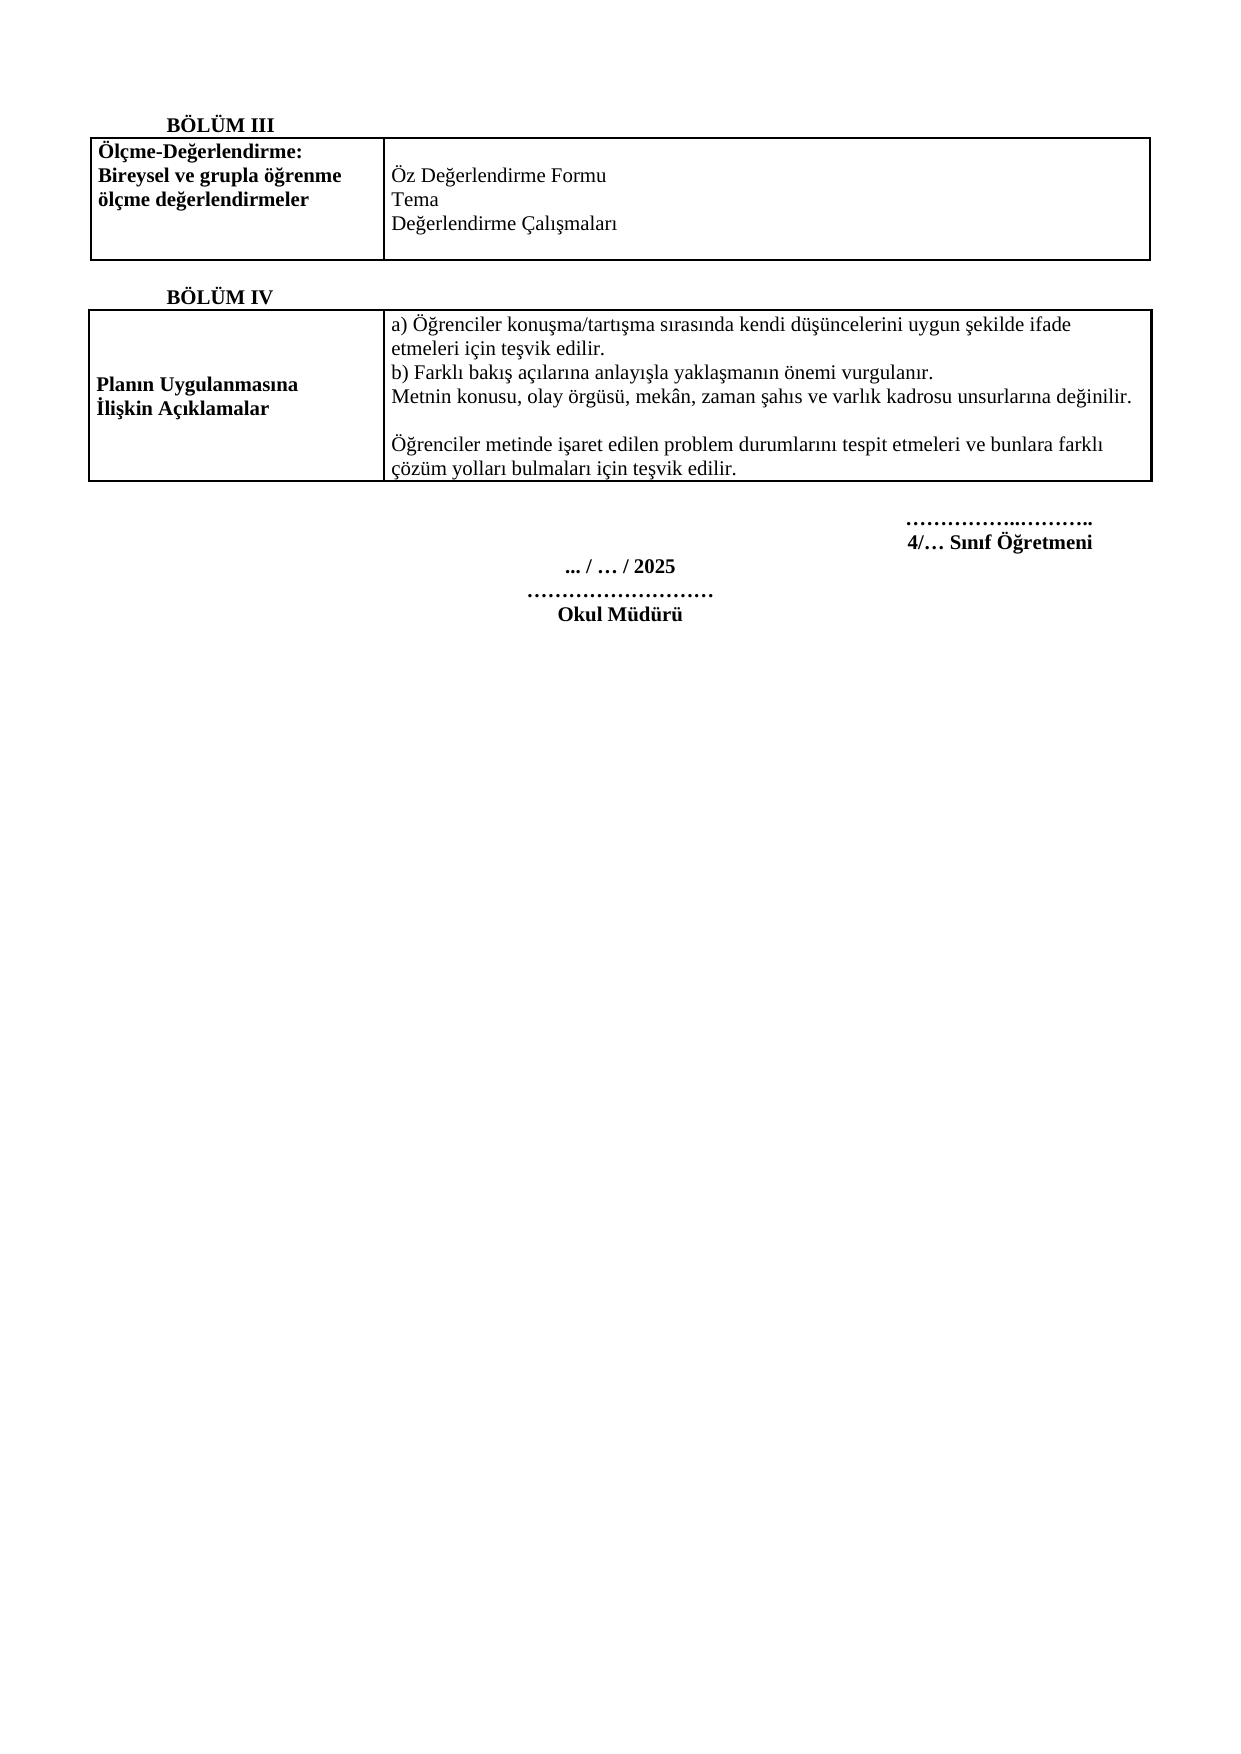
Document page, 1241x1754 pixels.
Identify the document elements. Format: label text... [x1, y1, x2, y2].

subtitle BÖLÜM IV [148, 285, 1092, 309]
table_header Öz Değerlendirme Formu Tema Değerlendirme Çalışmaları [385, 139, 1149, 259]
text ... / … / 2025 [148, 554, 1092, 578]
table_header Ölçme-Değerlendirme: Bireysel ve grupla öğrenme ölçme değerlendirmeler [92, 139, 383, 259]
text Okul Müdürü [148, 602, 1092, 626]
text ……………………… [148, 578, 1092, 602]
table_header a) Öğrenciler konuşma/tartışma sırasında kendi düşüncelerini uygun şekilde ifade etmeleri için teşvik edilir. b) Farklı bakış açılarına anlayışla yaklaşmanın önemi vurgulanır. Metnin konusu, olay örgüsü, mekân, zaman şahıs ve varlık kadrosu unsurlarına değinilir. Öğrenciler metinde işaret edilen problem durumlarını tespit etmeleri ve bunlara farklı çözüm yolları bulmaları için teşvik edilir. [385, 311, 1150, 480]
table_header Planın Uygulanmasına İlişkin Açıklamalar [90, 311, 383, 480]
subtitle BÖLÜM III [148, 113, 1092, 137]
text 4/… Sınıf Öğretmeni [148, 530, 1092, 554]
text ……………..……….. [148, 506, 1092, 530]
